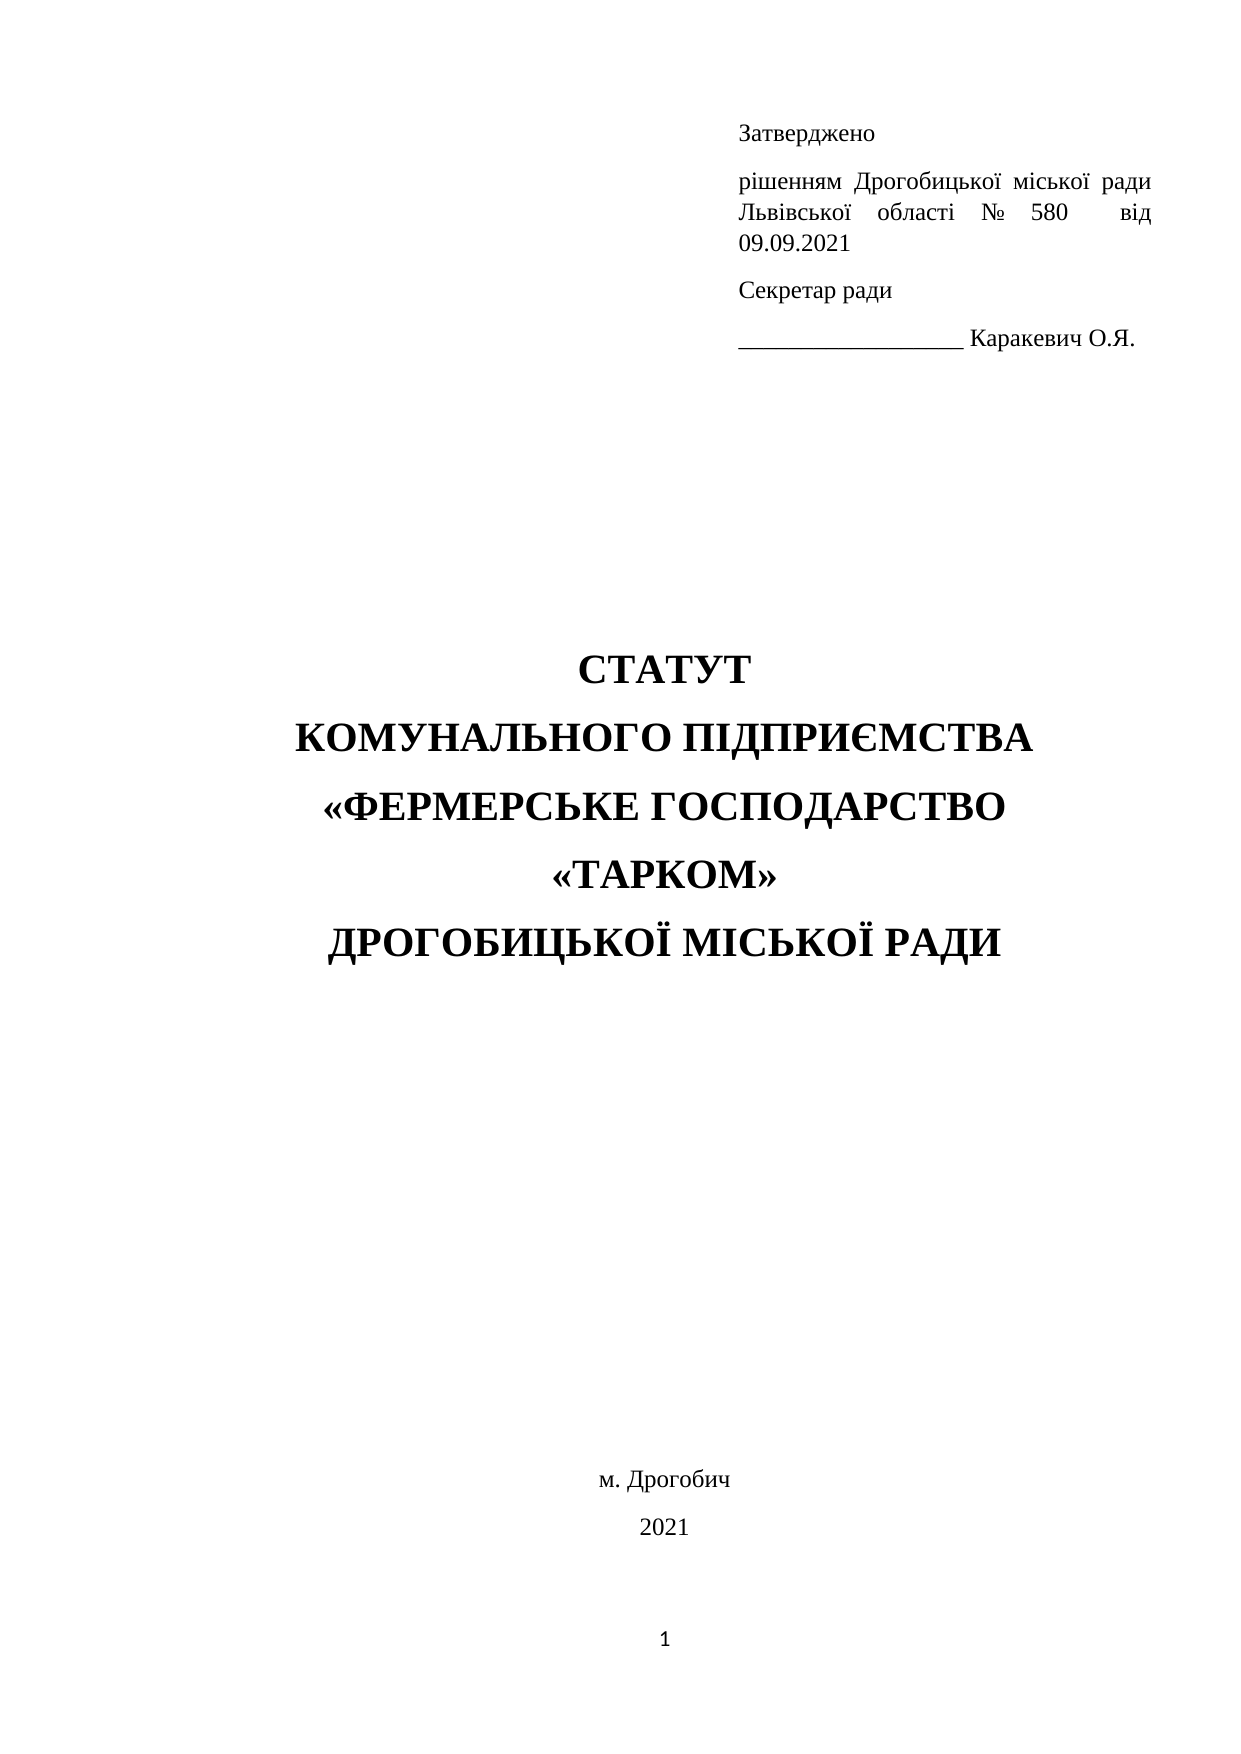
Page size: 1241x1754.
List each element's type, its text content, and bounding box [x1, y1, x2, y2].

text «ФЕРМЕРСЬКЕ ГОСПОДАРСТВО [177, 781, 1152, 829]
text __________________ Каракевич О.Я. [738, 323, 1152, 352]
text Затверджено [738, 118, 1152, 147]
text Секретар ради [738, 276, 1152, 304]
text «ТАРКОМ» [177, 849, 1152, 897]
text 2021 [177, 1512, 1152, 1541]
text КОМУНАЛЬНОГО ПІДПРИЄМСТВА [177, 713, 1152, 761]
text СТАТУТ [177, 644, 1152, 692]
text рішенням Дрогобицької міської ради Львівської області № 580 від 09.09.2021 [738, 166, 1152, 257]
text ДРОГОБИЦЬКОЇ МІСЬКОЇ РАДИ [177, 918, 1152, 966]
text м. Дрогобич [177, 1464, 1152, 1493]
